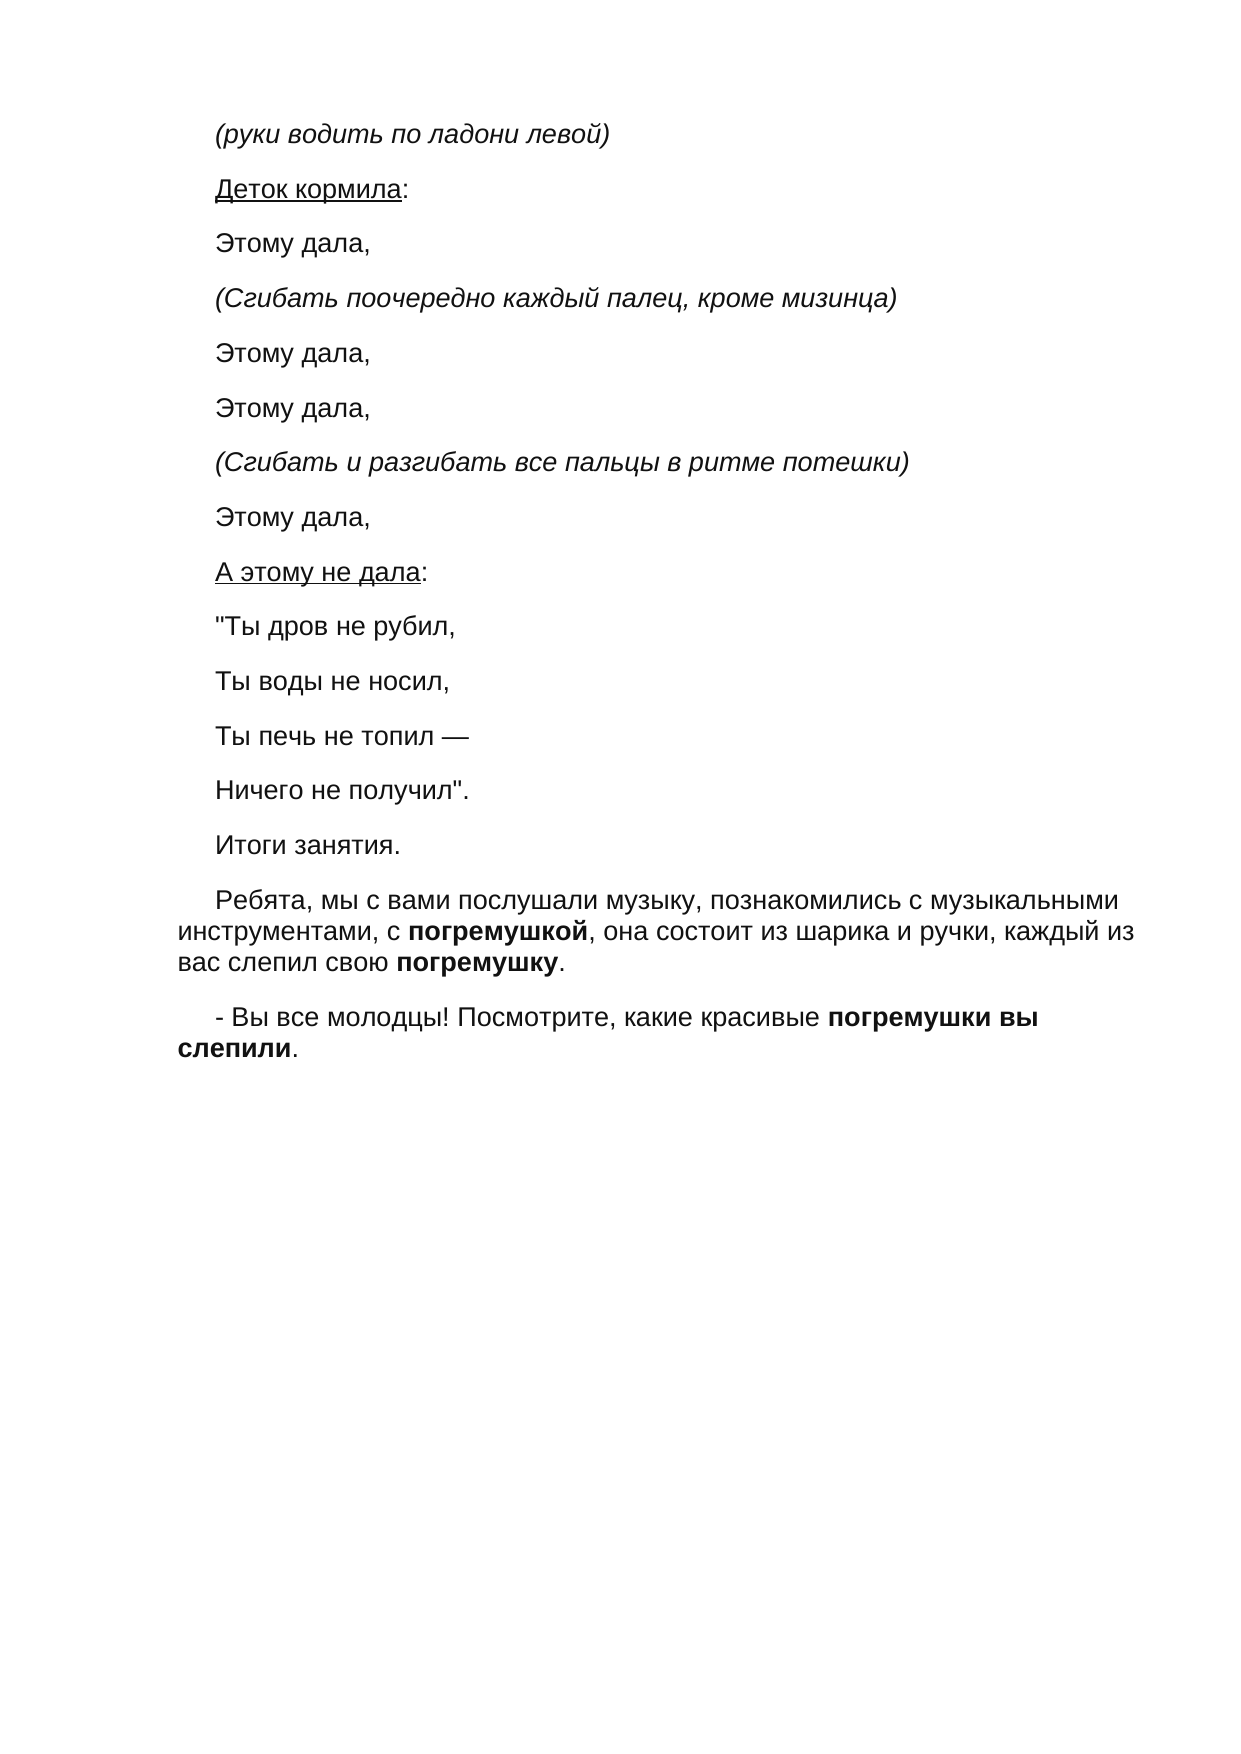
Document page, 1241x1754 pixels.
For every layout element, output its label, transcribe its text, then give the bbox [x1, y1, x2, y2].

text Итоги занятия. [177, 829, 1152, 860]
text (руки водить по ладони левой) [177, 118, 1152, 149]
text Этому дала, [177, 227, 1152, 259]
text "Ты дров не рубил, [177, 610, 1152, 642]
text Ребята, мы с вами послушали музыку, познакомились с музыкальными инструментами, с погремушкой, она состоит из шарика и ручки, каждый из вас слепил свою погремушку. [177, 884, 1152, 977]
text Ты воды не носил, [177, 665, 1152, 696]
text Ничего не получил". [177, 774, 1152, 806]
text - Вы все молодцы! Посмотрите, какие красивые погремушки вы слепили. [177, 1001, 1152, 1063]
text (Сгибать поочередно каждый палец, кроме мизинца) [177, 282, 1152, 313]
text Этому дала, [177, 392, 1152, 423]
text А этому не дала: [177, 556, 1152, 587]
text Этому дала, [177, 337, 1152, 368]
text Деток кормила: [177, 173, 1152, 204]
text Ты печь не топил — [177, 720, 1152, 751]
text Этому дала, [177, 501, 1152, 532]
text (Сгибать и разгибать все пальцы в ритме потешки) [177, 446, 1152, 477]
